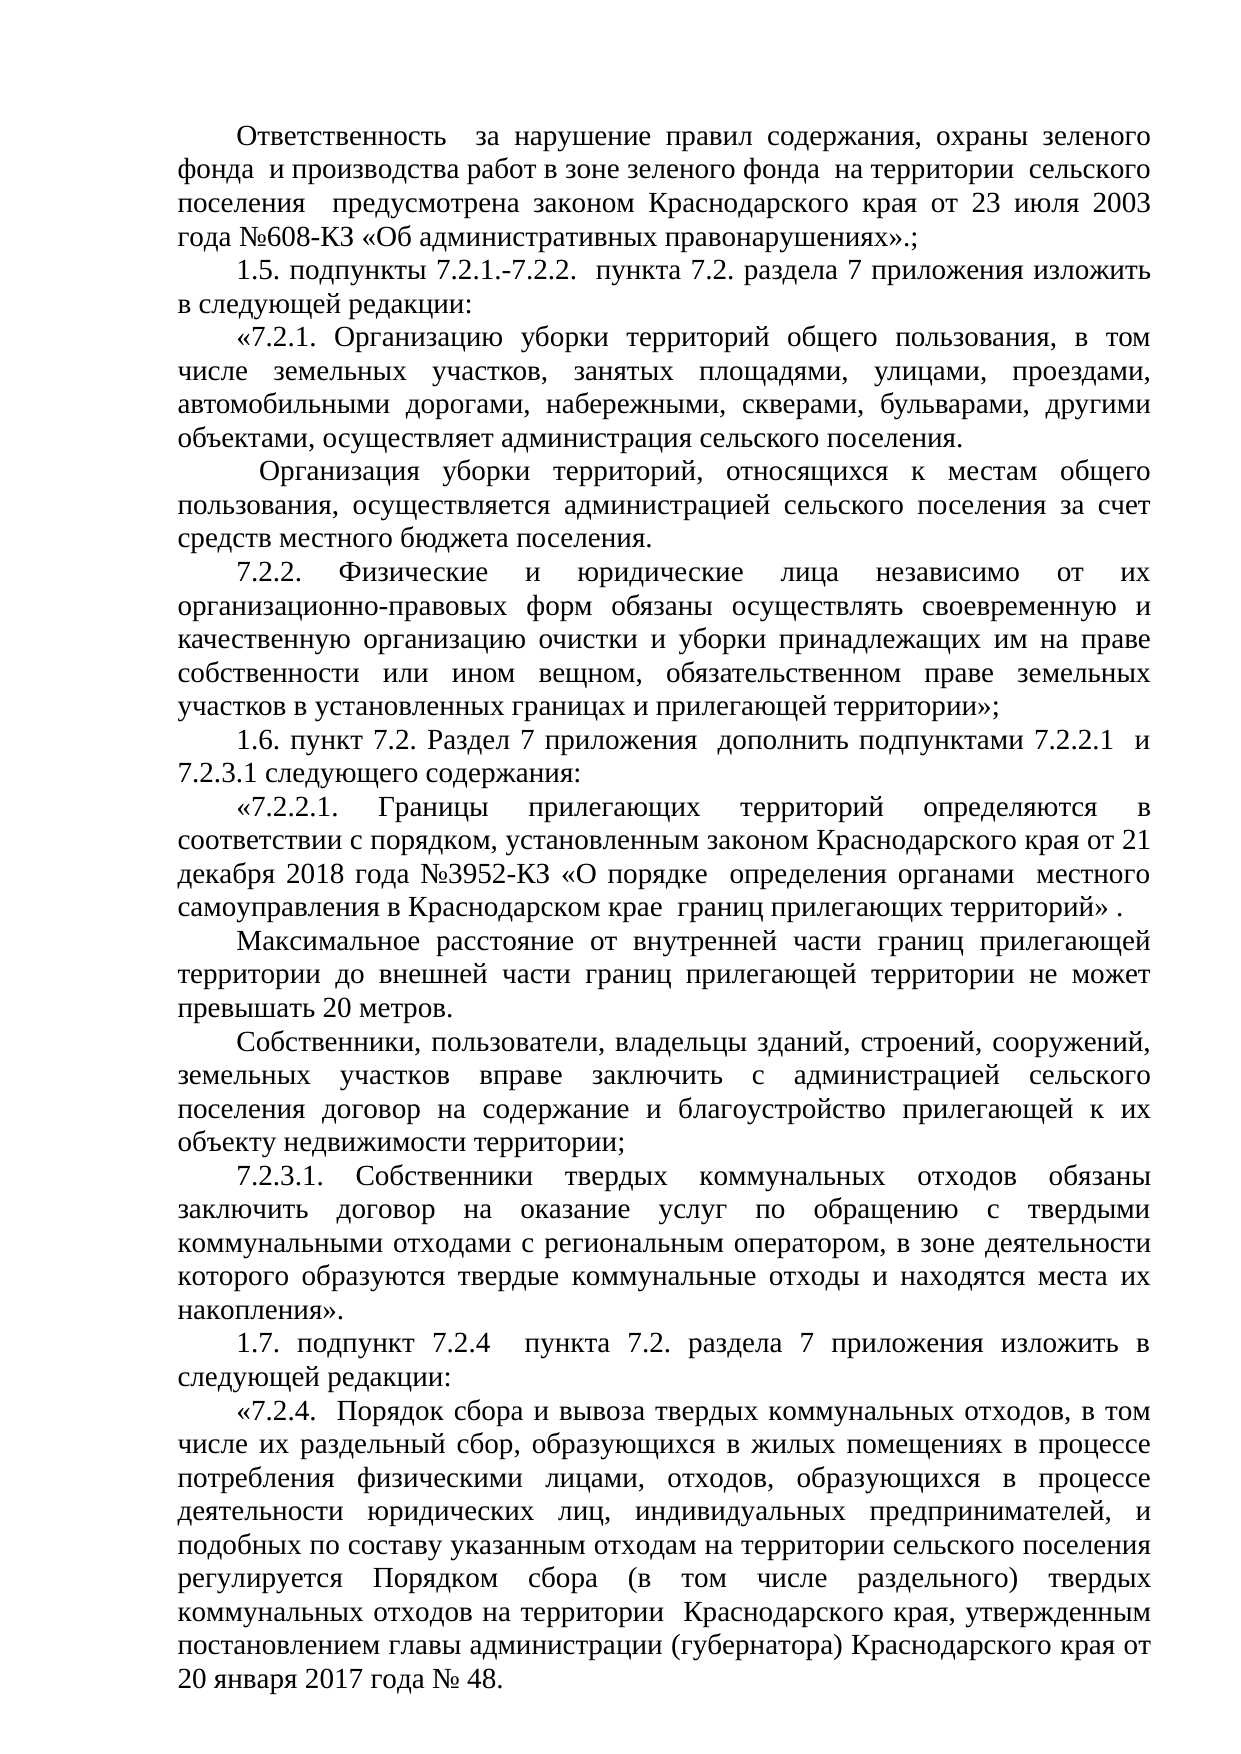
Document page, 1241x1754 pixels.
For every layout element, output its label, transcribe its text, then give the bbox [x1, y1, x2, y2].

text Организация уборки территорий, относящихся к местам общего пользования, осуществляется администрацией сельского поселения за счет средств местного бюджета поселения. [177, 453, 1152, 554]
text 7.2.2. Физические и юридические лица независимо от их организационно-правовых форм обязаны осуществлять своевременную и качественную организацию очистки и уборки принадлежащих им на праве собственности или ином вещном, обязательственном праве земельных участков в установленных границах и прилегающей территории»; [177, 554, 1152, 722]
text Собственники, пользователи, владельцы зданий, строений, сооружений, земельных участков вправе заключить с администрацией сельского поселения договор на содержание и благоустройство прилегающей к их объекту недвижимости территории; [177, 1024, 1152, 1158]
text «7.2.4. Порядок сбора и вывоза твердых коммунальных отходов, в том числе их раздельный сбор, образующихся в жилых помещениях в процессе потребления физическими лицами, отходов, образующихся в процессе деятельности юридических лиц, индивидуальных предпринимателей, и подобных по составу указанным отходам на территории сельского поселения регулируется Порядком сбора (в том числе раздельного) твердых коммунальных отходов на территории Краснодарского края, утвержденным постановлением главы администрации (губернатора) Краснодарского края от 20 января 2017 года № 48. [177, 1393, 1152, 1694]
text 1.7. подпункт 7.2.4 пункта 7.2. раздела 7 приложения изложить в следующей редакции: [177, 1326, 1152, 1393]
text «7.2.1. Организацию уборки территорий общего пользования, в том числе земельных участков, занятых площадями, улицами, проездами, автомобильными дорогами, набережными, скверами, бульварами, другими объектами, осуществляет администрация сельского поселения. [177, 319, 1152, 453]
text 7.2.3.1. Собственники твердых коммунальных отходов обязаны заключить договор на оказание услуг по обращению с твердыми коммунальными отходами с региональным оператором, в зоне деятельности которого образуются твердые коммунальные отходы и находятся места их накопления». [177, 1158, 1152, 1326]
text 1.5. подпункты 7.2.1.-7.2.2. пункта 7.2. раздела 7 приложения изложить в следующей редакции: [177, 252, 1152, 319]
text «7.2.2.1. Границы прилегающих территорий определяются в соответствии с порядком, установленным законом Краснодарского края от 21 декабря 2018 года №3952-КЗ «О порядке определения органами местного самоуправления в Краснодарском крае границ прилегающих территорий» . [177, 789, 1152, 923]
text Ответственность за нарушение правил содержания, охраны зеленого фонда и производства работ в зоне зеленого фонда на территории сельского поселения предусмотрена законом Краснодарского края от 23 июля 2003 года №608-КЗ «Об административных правонарушениях».; [177, 118, 1152, 252]
text Максимальное расстояние от внутренней части границ прилегающей территории до внешней части границ прилегающей территории не может превышать 20 метров. [177, 923, 1152, 1024]
text 1.6. пункт 7.2. Раздел 7 приложения дополнить подпунктами 7.2.2.1 и 7.2.3.1 следующего содержания: [177, 722, 1152, 789]
